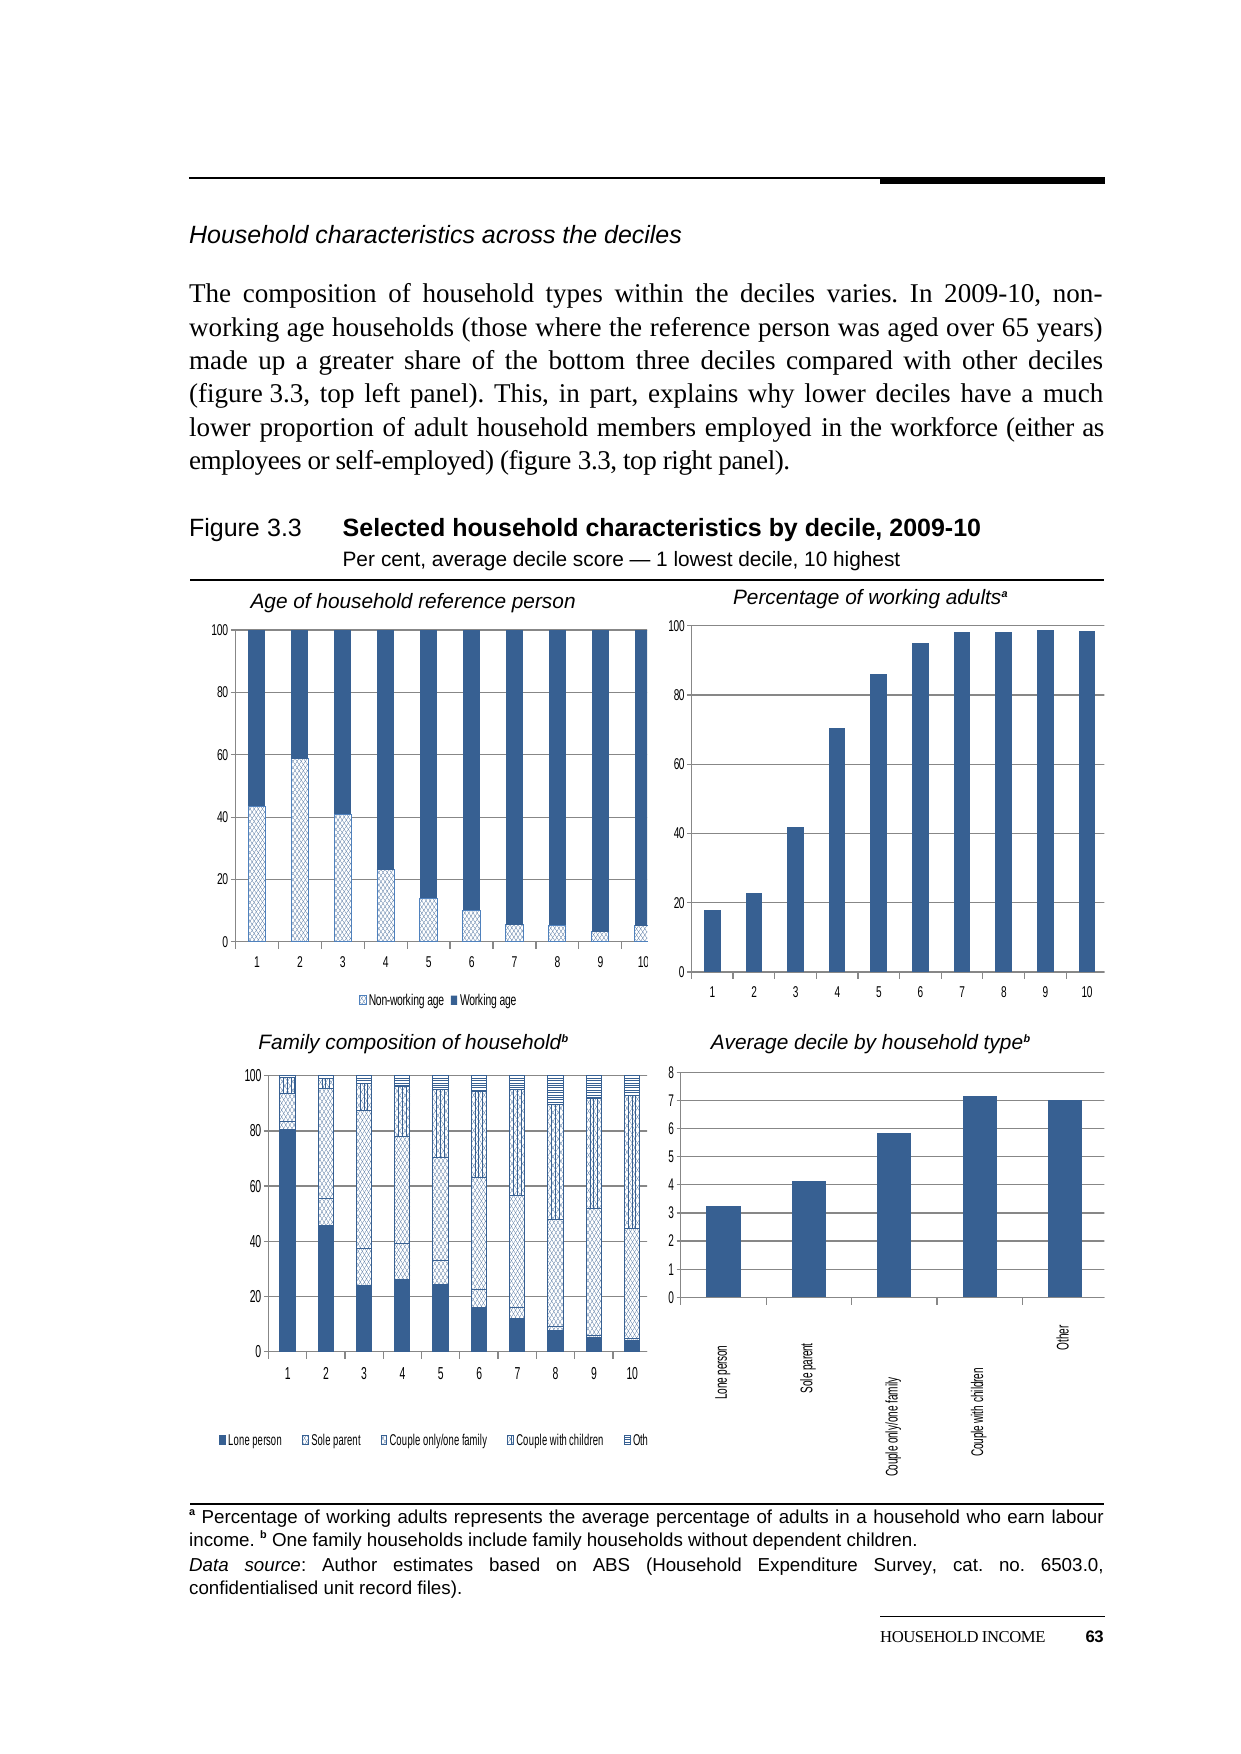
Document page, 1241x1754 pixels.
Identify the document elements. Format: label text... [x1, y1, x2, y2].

subtitle Per cent, average decile score — 1 lowest decile, 10 highest [342, 550, 1104, 571]
table_header Percentage of working adultsa [647, 581, 1104, 1022]
text Data source: Author estimates based on ABS (Household Expenditure Survey, cat. no. 6503.0, confidentialised unit record files). [189, 1553, 1104, 1599]
subtitle Household characteristics across the deciles [189, 217, 1104, 250]
text a Percentage of working adults represents the average percentage of adults in a household who earn labour income. b One family households include family households without dependent children. [189, 1505, 1104, 1551]
table_header Age of household reference person [190, 581, 647, 1022]
text The composition of household types within the deciles varies. In 2009-10, non-working age households (those where the reference person was aged over 65 years) made up a greater share of the bottom three deciles compared with other deciles (figure 3.3, top left panel). This, in part, explains why lower deciles have a much lower proportion of adult household members employed in the workforce (either as employees or self-employed) (figure 3.3, top right panel). [189, 275, 1104, 475]
table_cell Family composition of householdb [190, 1022, 647, 1503]
table_cell Average decile by household typeb [647, 1022, 1104, 1503]
title Figure 3.3 Selected household characteristics by decile, 2009-10 [189, 513, 1104, 542]
